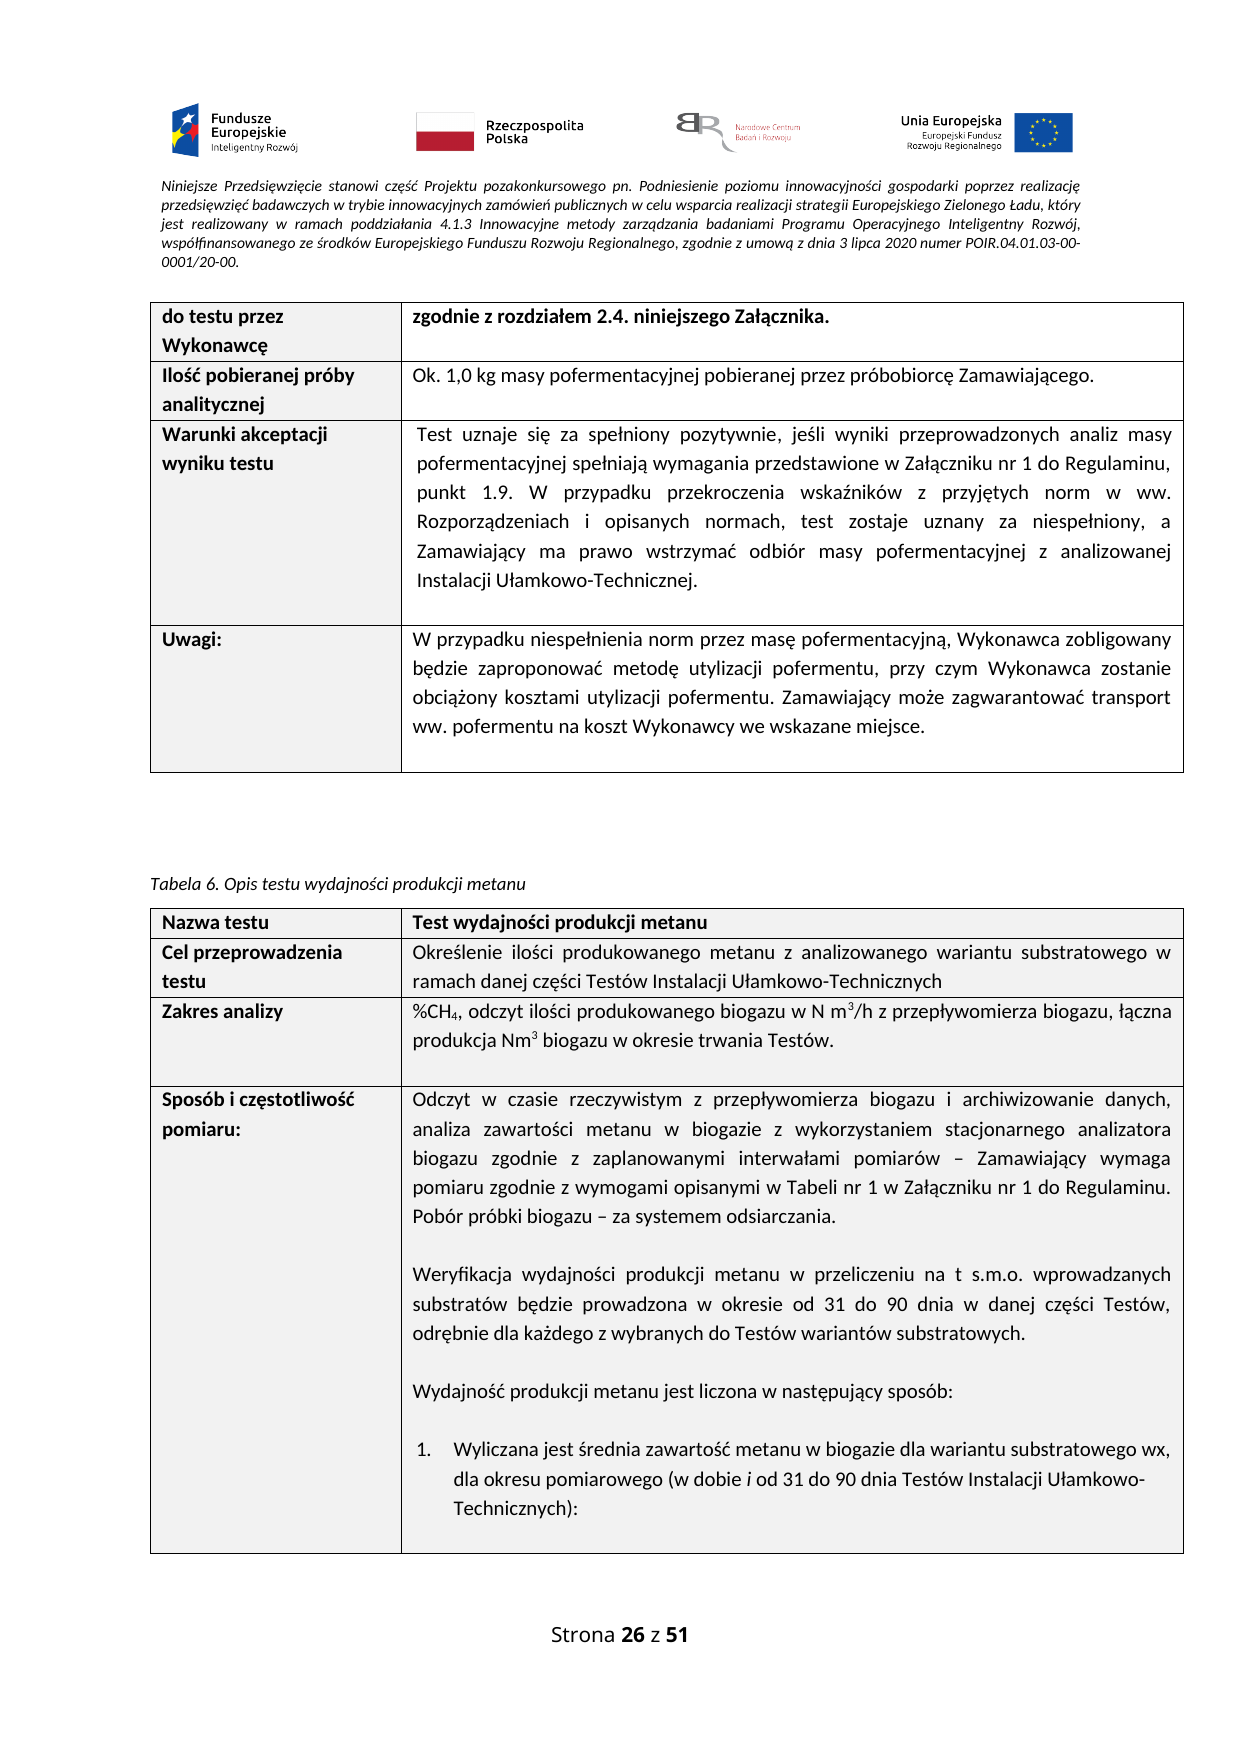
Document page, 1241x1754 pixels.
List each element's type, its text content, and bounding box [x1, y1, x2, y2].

table_header Test wydajności produkcji metanu [402, 909, 1183, 938]
table_cell Zakres analizy [151, 998, 401, 1086]
table_cell Ok. 1,0 kg masy pofermentacyjnej pobieranej przez próbobiorcę Zamawiającego. [402, 362, 1183, 420]
table_cell W przypadku niespełnienia norm przez masę pofermentacyjną, Wykonawca zobligowany będzie zaproponować metodę utylizacji pofermentu, przy czym Wykonawca zostanie obciążony kosztami utylizacji pofermentu. Zamawiający może zagwarantować transport ww. pofermentu na koszt Wykonawcy we wskazane miejsce. [402, 626, 1183, 772]
picture [172, 103, 1073, 157]
table_cell Test uznaje się za spełniony pozytywnie, jeśli wyniki przeprowadzonych analiz masy pofermentacyjnej spełniają wymagania przedstawione w Załączniku nr 1 do Regulaminu, punkt 1.9. W przypadku przekroczenia wskaźników z przyjętych norm w ww. Rozporządzeniach i opisanych normach, test zostaje uznany za niespełniony, a Zamawiający ma prawo wstrzymać odbiór masy pofermentacyjnej z analizowanej Instalacji Ułamkowo-Technicznej. [402, 421, 1183, 625]
table_cell Warunki akceptacji wyniku testu [151, 421, 401, 625]
table_cell %CH4, odczyt ilości produkowanego biogazu w N m3/h z przepływomierza biogazu, łączna produkcja Nm3 biogazu w okresie trwania Testów. [402, 998, 1183, 1086]
table_cell Sposób i częstotliwość pomiaru: [151, 1087, 401, 1553]
table_cell Cel przeprowadzenia testu [151, 939, 401, 997]
table_header Nazwa testu [151, 909, 401, 938]
table_cell Ilość pobieranej próby analitycznej [151, 362, 401, 420]
table_cell Przygotowanie Instalacji Ułamkowo-Technicznych do testu przez Wykonawcę [151, 303, 401, 361]
table_cell Uwagi: [151, 626, 401, 772]
text Tabela 6. Opis testu wydajności produkcji metanu [150, 873, 1090, 896]
table_cell Określenie ilości produkowanego metanu z analizowanego wariantu substratowego w ramach danej części Testów Instalacji Ułamkowo-Technicznych [402, 939, 1183, 997]
